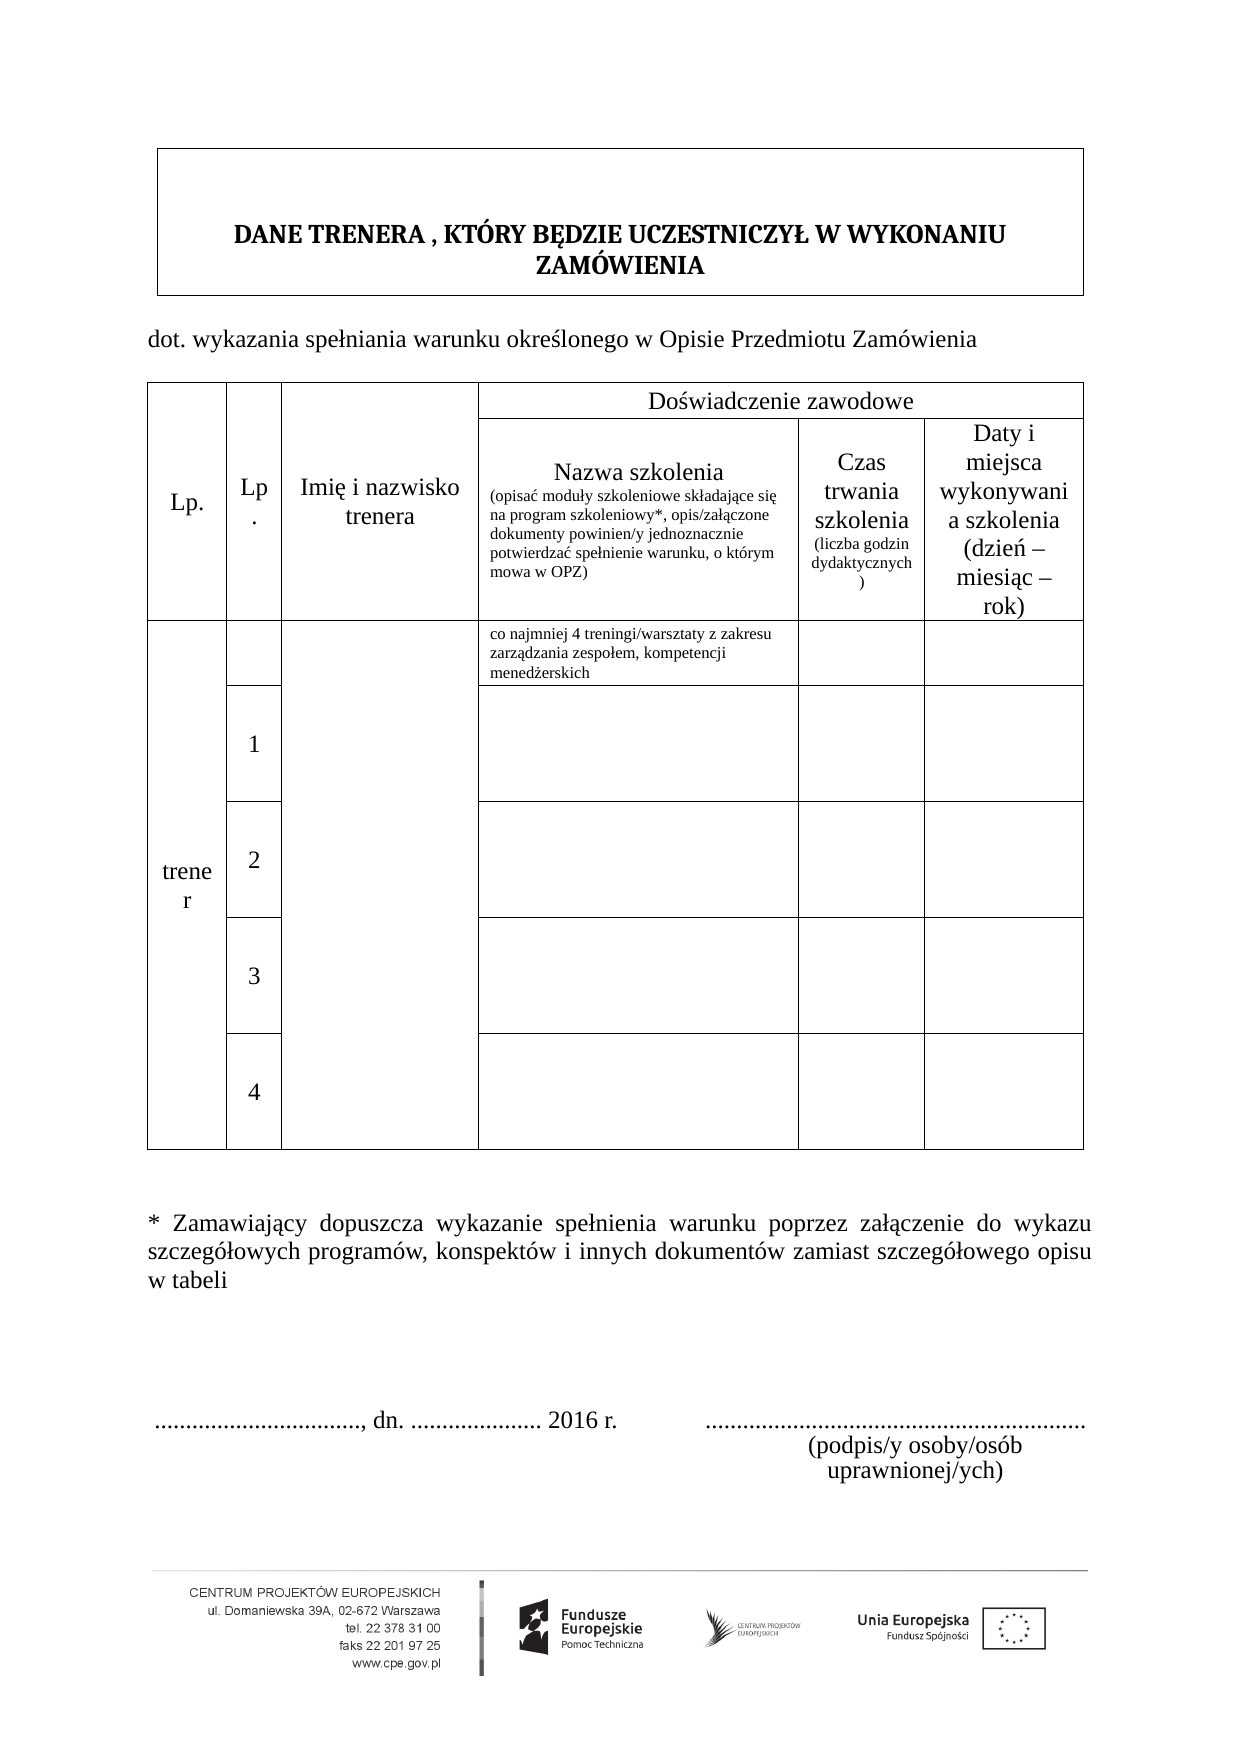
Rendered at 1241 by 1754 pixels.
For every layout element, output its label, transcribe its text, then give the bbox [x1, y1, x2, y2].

table_cell 2 [227, 802, 281, 917]
table_cell [799, 1034, 924, 1149]
table_cell [925, 802, 1083, 917]
table_cell [925, 1034, 1083, 1149]
picture [147, 1565, 1093, 1681]
table_cell [479, 686, 798, 801]
table_header [158, 149, 1083, 198]
table_cell Daty i miejsca wykonywania szkolenia (dzień – miesiąc – rok) [925, 419, 1083, 620]
table_cell 4 [227, 1034, 281, 1149]
table_cell DANE TRENERA , którY będZIE uczestniczyŁ w wykonaniu zamówienia [158, 198, 1083, 294]
table_header Lp. [227, 383, 281, 620]
table_cell [227, 621, 281, 685]
text dot. wykazania spełniania warunku określonego w Opisie Przedmiotu Zamówienia [148, 324, 1093, 353]
table_header Doświadczenie zawodowe [479, 383, 1083, 417]
table_cell trener [148, 621, 226, 1149]
table_cell Nazwa szkolenia (opisać moduły szkoleniowe składające się na program szkoleniowy*, opis/załączone dokumenty powinien/y jednoznacznie potwierdzać spełnienie warunku, o którym mowa w OPZ) [479, 419, 798, 620]
table_cell co najmniej 4 treningi/warsztaty z zakresu zarządzania zespołem, kompetencji menedżerskich [479, 621, 798, 685]
table_cell [925, 686, 1083, 801]
table_header Imię i nazwisko trenera [282, 383, 478, 620]
table_header Lp. [148, 383, 226, 620]
table_cell 1 [227, 686, 281, 801]
table_cell [925, 918, 1083, 1033]
text * Zamawiający dopuszcza wykazanie spełnienia warunku poprzez załączenie do wykazu szczegółowych programów, konspektów i innych dokumentów zamiast szczegółowego opisu w tabeli [148, 1208, 1093, 1294]
table_cell [925, 621, 1083, 685]
table_cell [799, 686, 924, 801]
table_cell Czas trwania szkolenia (liczba godzin dydaktycznych) [799, 419, 924, 620]
text (podpis/y osoby/osób uprawnionej/ych) [738, 1434, 1093, 1484]
table_cell [479, 1034, 798, 1149]
table_cell [799, 621, 924, 685]
table_cell [799, 918, 924, 1033]
table_cell 3 [227, 918, 281, 1033]
table_cell [479, 918, 798, 1033]
table_cell [282, 621, 478, 1149]
text ................................., dn. ..................... 2016 r. ............................................................. [148, 1409, 1093, 1434]
table_cell [799, 802, 924, 917]
table_cell [479, 802, 798, 917]
